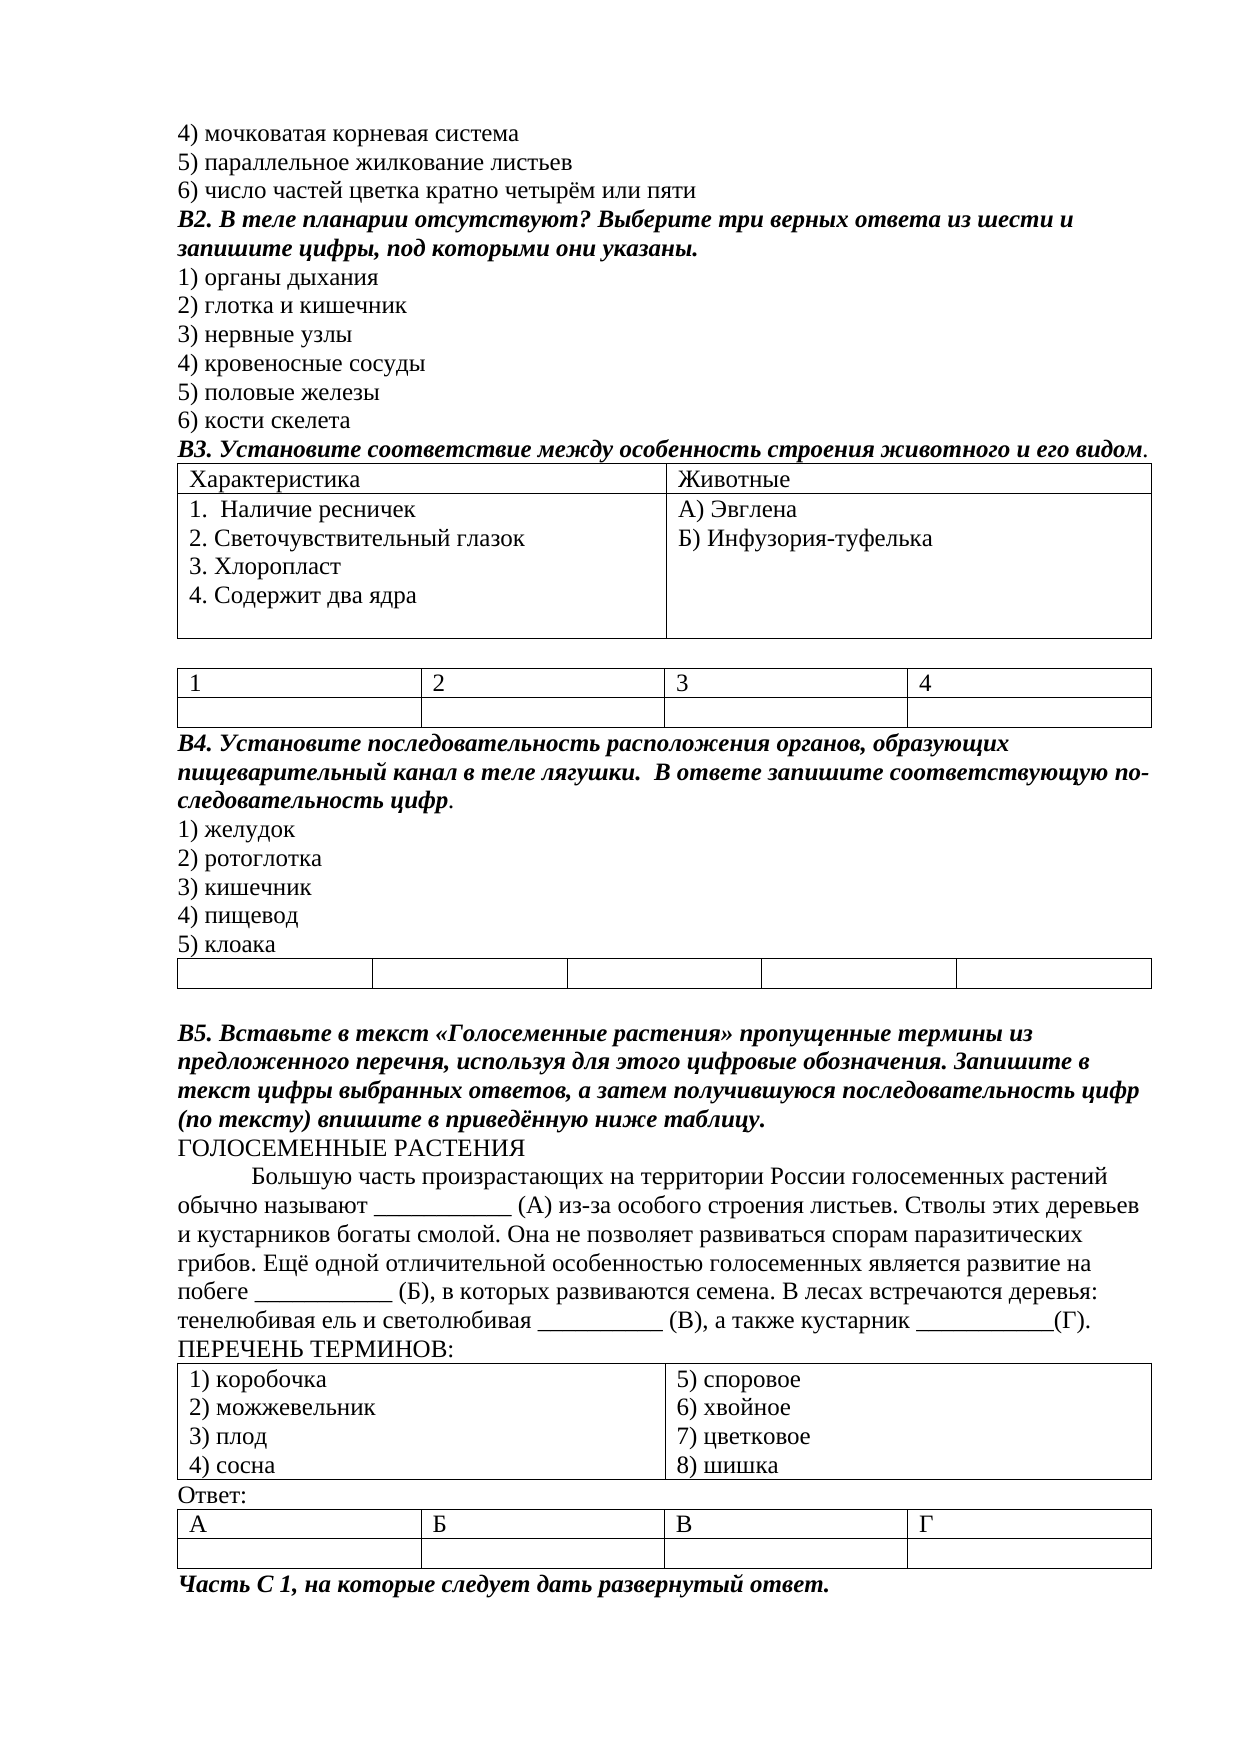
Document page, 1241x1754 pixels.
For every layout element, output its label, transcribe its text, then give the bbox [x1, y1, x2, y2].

text В4. Установите последовательность расположения органов, образующих пищеварительный канал в теле лягушки. В ответе запишите соответствующую последовательность цифр. [177, 728, 1152, 814]
text 3) нервные узлы [177, 319, 1152, 348]
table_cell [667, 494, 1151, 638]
text В2. В теле планарии отсутствуют? Выберите три верных ответа из шести и запишите цифры, под которыми они указаны. [177, 204, 1152, 262]
text Ответ: [177, 1480, 1152, 1508]
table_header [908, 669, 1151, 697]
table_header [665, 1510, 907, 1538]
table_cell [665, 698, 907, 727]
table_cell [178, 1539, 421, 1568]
text Большую часть произрастающих на территории России голосеменных растений обычно называют ___________ (А) из-за особого строения листьев. Стволы этих деревьев и кустарников богаты смолой. Она не позволяет развиваться спорам паразитических грибов. Ещё одной отличительной особенностью голосеменных является развитие на побеге ___________ (Б), в которых развиваются семена. В лесах встречаются деревья: тенелюбивая ель и светолюбивая __________ (В), а также кустарник ___________(Г). [177, 1161, 1152, 1334]
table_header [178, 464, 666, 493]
text 2) глотка и кишечник [177, 291, 1152, 319]
text ГОЛОСЕМЕННЫЕ РАСТЕНИЯ [177, 1133, 1152, 1161]
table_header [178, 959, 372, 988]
text Часть С 1, на которые следует дать развернутый ответ. [177, 1569, 1152, 1598]
text ПЕРЕЧЕНЬ ТЕРМИНОВ: [177, 1334, 1152, 1363]
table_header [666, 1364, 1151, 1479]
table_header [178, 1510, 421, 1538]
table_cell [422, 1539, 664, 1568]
text 1) органы дыхания [177, 262, 1152, 291]
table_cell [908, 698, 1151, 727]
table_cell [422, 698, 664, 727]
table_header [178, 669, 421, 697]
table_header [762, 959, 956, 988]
text 4) пищевод [177, 901, 1152, 929]
text 6) кости скелета [177, 406, 1152, 434]
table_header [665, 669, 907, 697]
text 3) кишечник [177, 872, 1152, 901]
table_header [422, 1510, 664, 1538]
text 5) клоака [177, 929, 1152, 958]
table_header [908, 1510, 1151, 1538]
text В3. Установите соответствие между особенность строения животного и его видом. [177, 434, 1152, 463]
text 4) мочковатая корневая система [177, 118, 1152, 147]
text 6) число частей цветка кратно четырём или пяти [177, 176, 1152, 204]
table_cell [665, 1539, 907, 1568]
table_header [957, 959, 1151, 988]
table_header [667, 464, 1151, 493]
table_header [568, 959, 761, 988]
text 4) кровеносные сосуды [177, 348, 1152, 377]
text 1) желудок [177, 814, 1152, 843]
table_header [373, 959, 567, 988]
text В5. Вставьте в текст «Голосеменные растения» пропущенные термины из предложенного перечня, используя для этого цифровые обозначения. Запишите в текст цифры выбранных ответов, а затем получившуюся последовательность цифр (по тексту) впишите в приведённую ниже таблицу. [177, 1018, 1152, 1133]
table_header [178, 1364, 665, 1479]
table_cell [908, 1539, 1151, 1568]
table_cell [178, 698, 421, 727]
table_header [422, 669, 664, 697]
text 5) параллельное жилкование листьев [177, 147, 1152, 176]
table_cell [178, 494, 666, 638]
text 5) половые железы [177, 377, 1152, 406]
text 2) ротоглотка [177, 843, 1152, 872]
